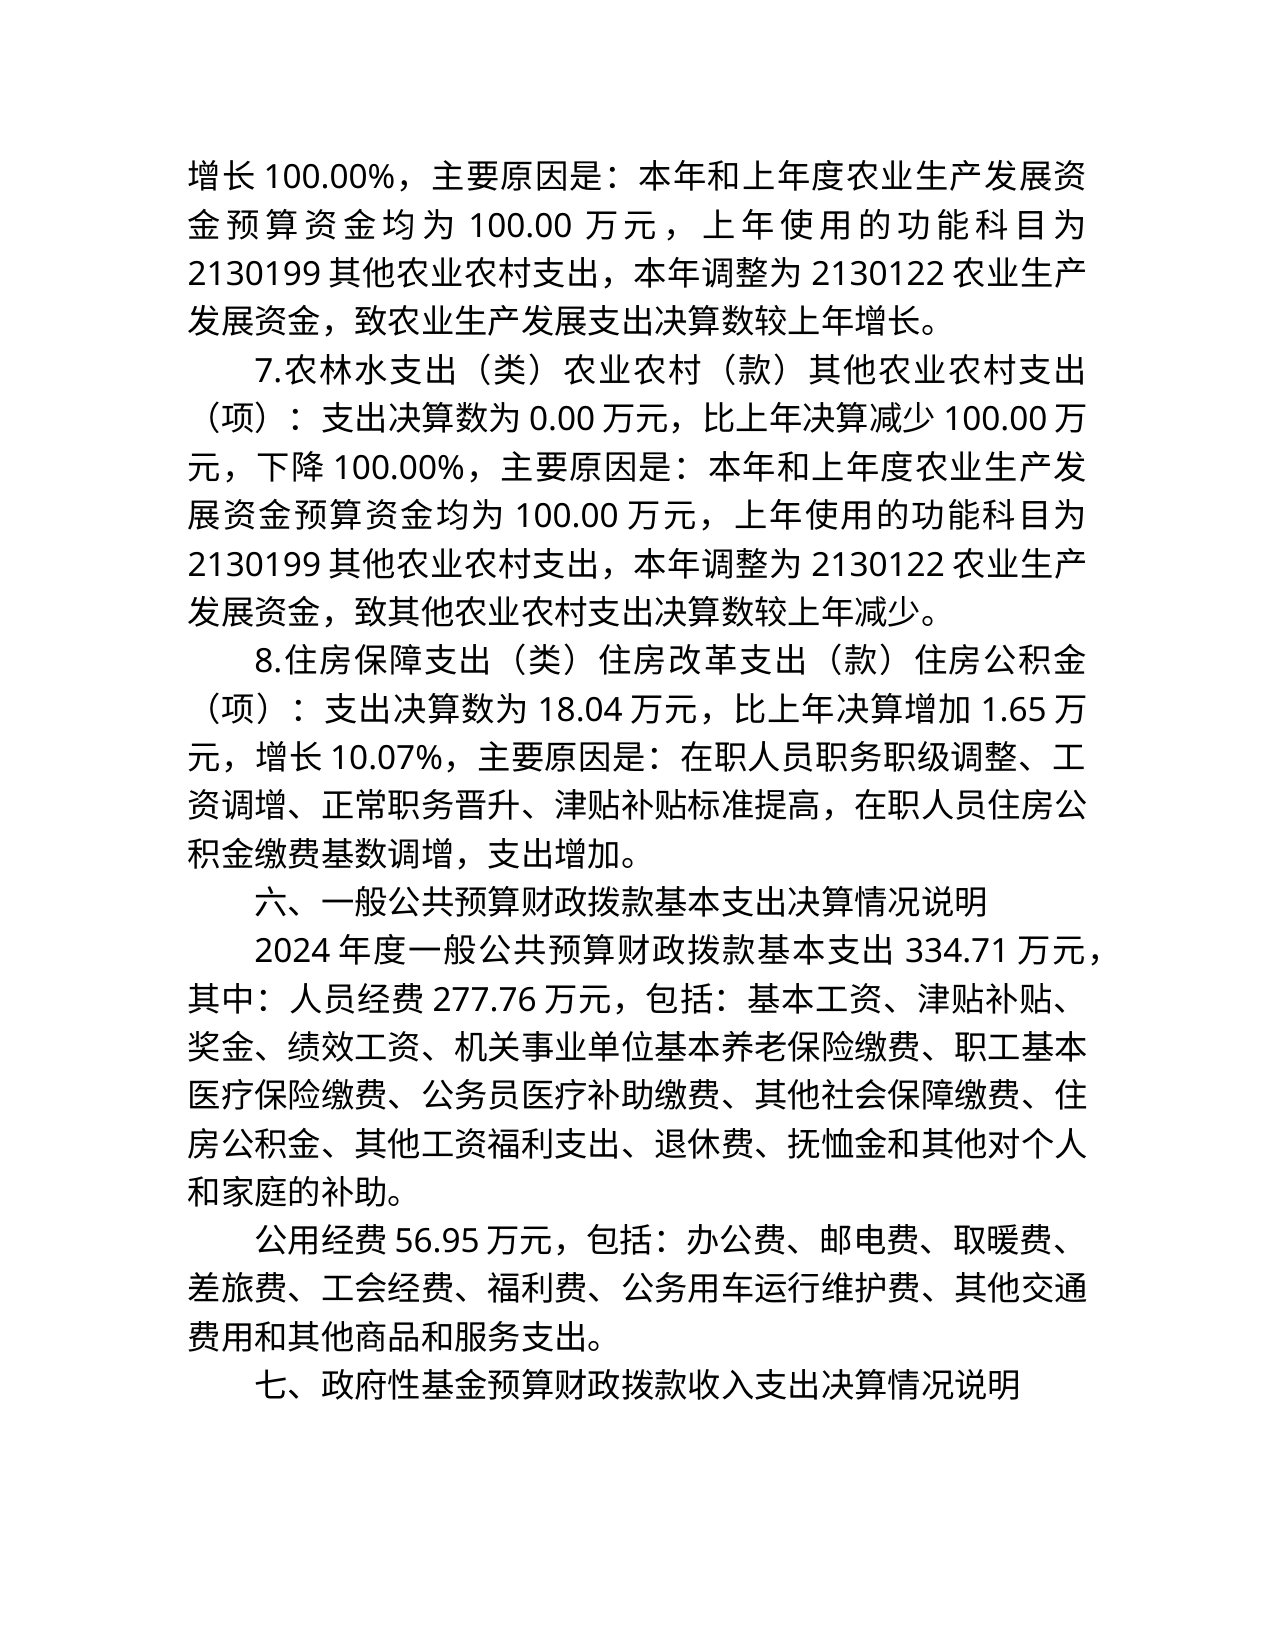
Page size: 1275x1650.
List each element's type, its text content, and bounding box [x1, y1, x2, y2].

list 7.农林水支出（类）农业农村（款）其他农业农村支出（项）：支出决算数为0.00万元，比上年决算减少100.00万元，下降100.00%，主要原因是：本年和上年度农业生产发展资金预算资金均为100.00万元，上年使用的功能科目为2130199其他农业农村支出，本年调整为2130122农业生产发展资金，致其他农业农村支出决算数较上年减少。 [187, 343, 1087, 634]
text 2024年度一般公共预算财政拨款基本支出334.71万元，其中：人员经费277.76万元，包括：基本工资、津贴补贴、奖金、绩效工资、机关事业单位基本养老保险缴费、职工基本医疗保险缴费、公务员医疗补助缴费、其他社会保障缴费、住房公积金、其他工资福利支出、退休费、抚恤金和其他对个人和家庭的补助。 [187, 924, 1087, 1214]
list 8.住房保障支出（类）住房改革支出（款）住房公积金（项）：支出决算数为18.04万元，比上年决算增加1.65万元，增长10.07%，主要原因是：在职人员职务职级调整、工资调增、正常职务晋升、津贴补贴标准提高，在职人员住房公积金缴费基数调增，支出增加。 [187, 634, 1087, 876]
text 六、一般公共预算财政拨款基本支出决算情况说明 [187, 876, 1087, 924]
text 公用经费56.95万元，包括：办公费、邮电费、取暖费、差旅费、工会经费、福利费、公务用车运行维护费、其他交通费用和其他商品和服务支出。 [187, 1214, 1087, 1359]
text 七、政府性基金预算财政拨款收入支出决算情况说明 [187, 1359, 1087, 1407]
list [187, 150, 1087, 343]
